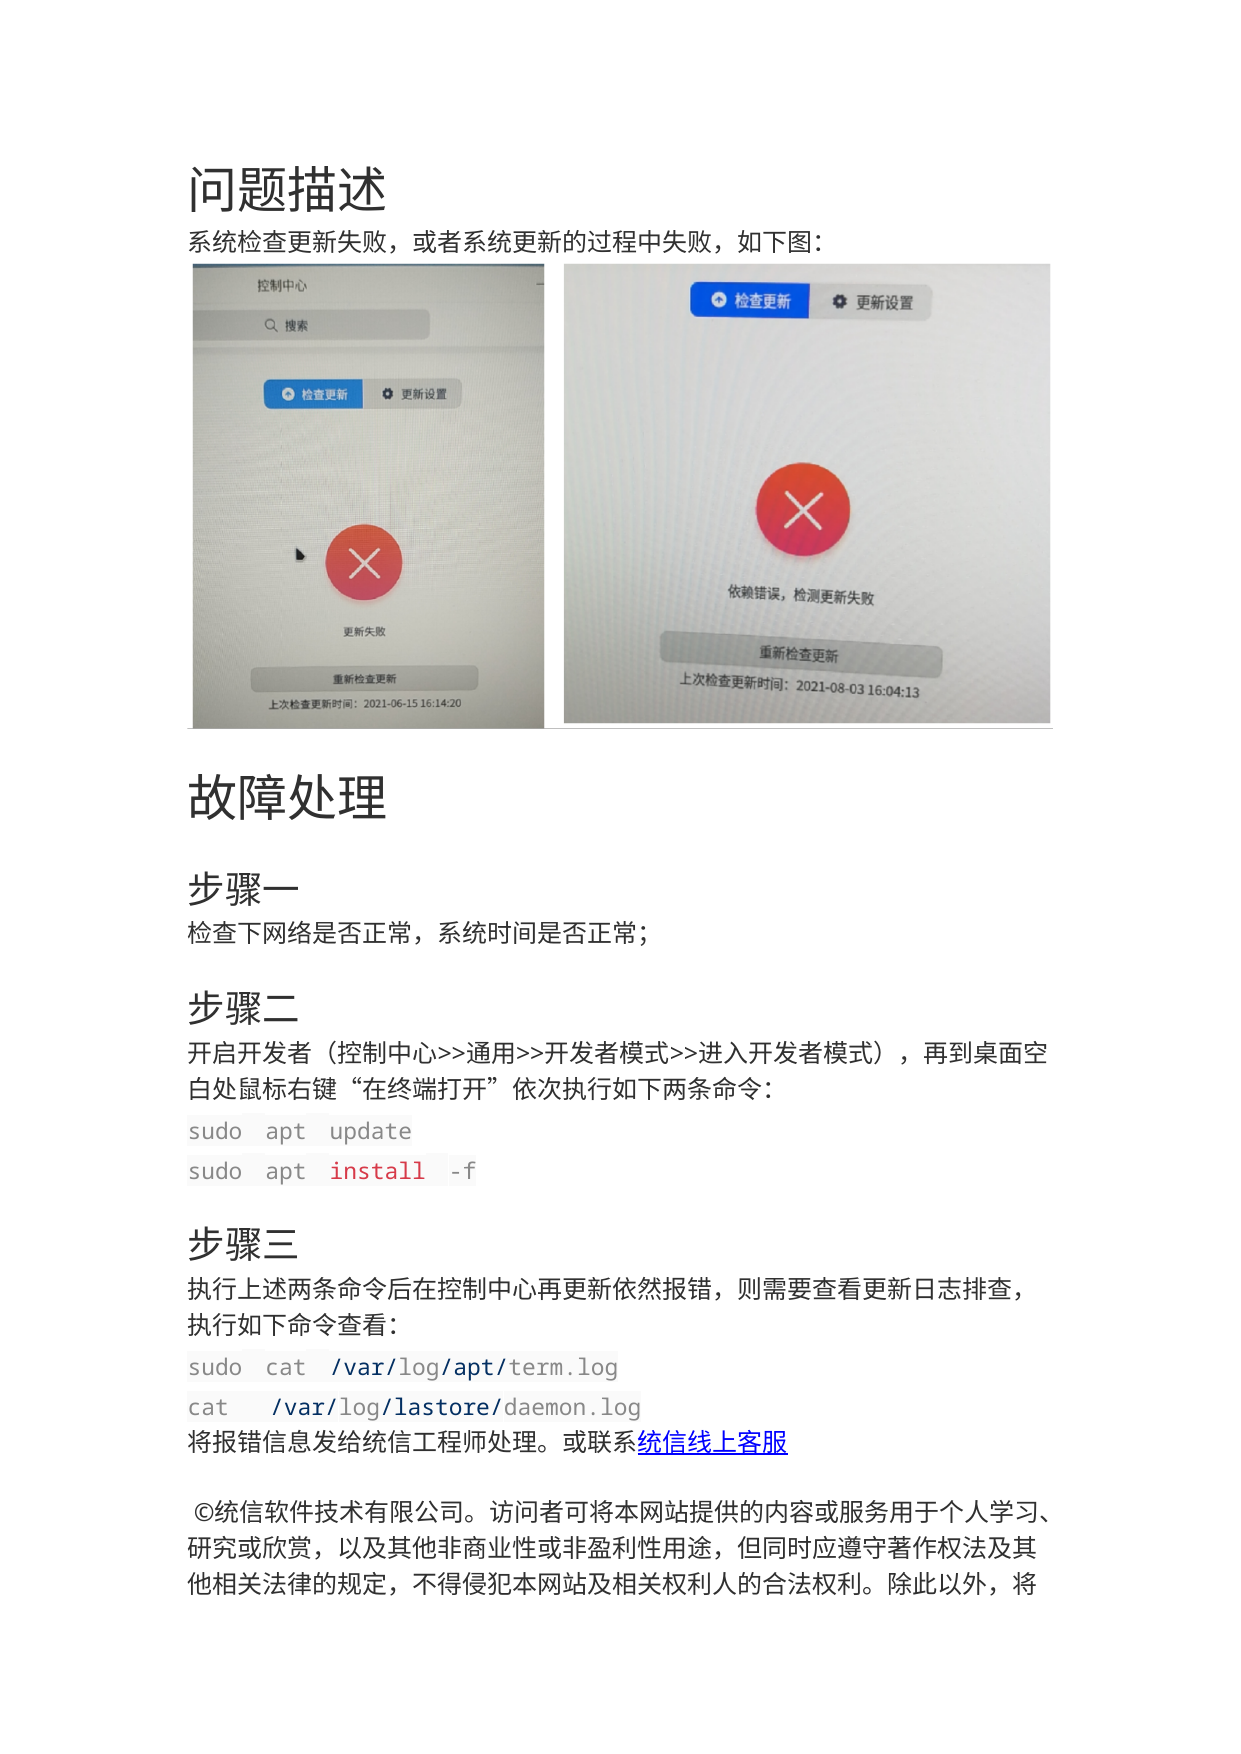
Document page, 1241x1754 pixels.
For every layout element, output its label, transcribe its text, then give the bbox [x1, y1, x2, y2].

text 步骤一 [187, 860, 1053, 914]
text 故障处理 [187, 758, 1053, 831]
text 步骤三 [187, 1215, 1053, 1269]
picture [187, 258, 1053, 729]
text 检查下网络是否正常，系统时间是否正常； [187, 914, 1053, 950]
text 将报错信息发给统信工程师处理。或联系统信线上客服 [187, 1422, 1053, 1458]
text sudo cat /var/log/apt/term.log [187, 1342, 1053, 1382]
text cat /var/log/lastore/daemon.log [187, 1382, 1053, 1422]
text 开启开发者（控制中心>>通用>>开发者模式>>进入开发者模式），再到桌面空白处鼠标右键“在终端打开”依次执行如下两条命令： [187, 1034, 1053, 1106]
text 问题描述 [187, 150, 1053, 222]
text 执行上述两条命令后在控制中心再更新依然报错，则需要查看更新日志排查，执行如下命令查看： [187, 1269, 1053, 1342]
text 步骤二 [187, 979, 1053, 1034]
text 系统检查更新失败，或者系统更新的过程中失败，如下图： [187, 222, 1053, 258]
text sudo apt update [187, 1106, 1053, 1146]
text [187, 1492, 1053, 1601]
text sudo apt install -f [187, 1146, 1053, 1186]
